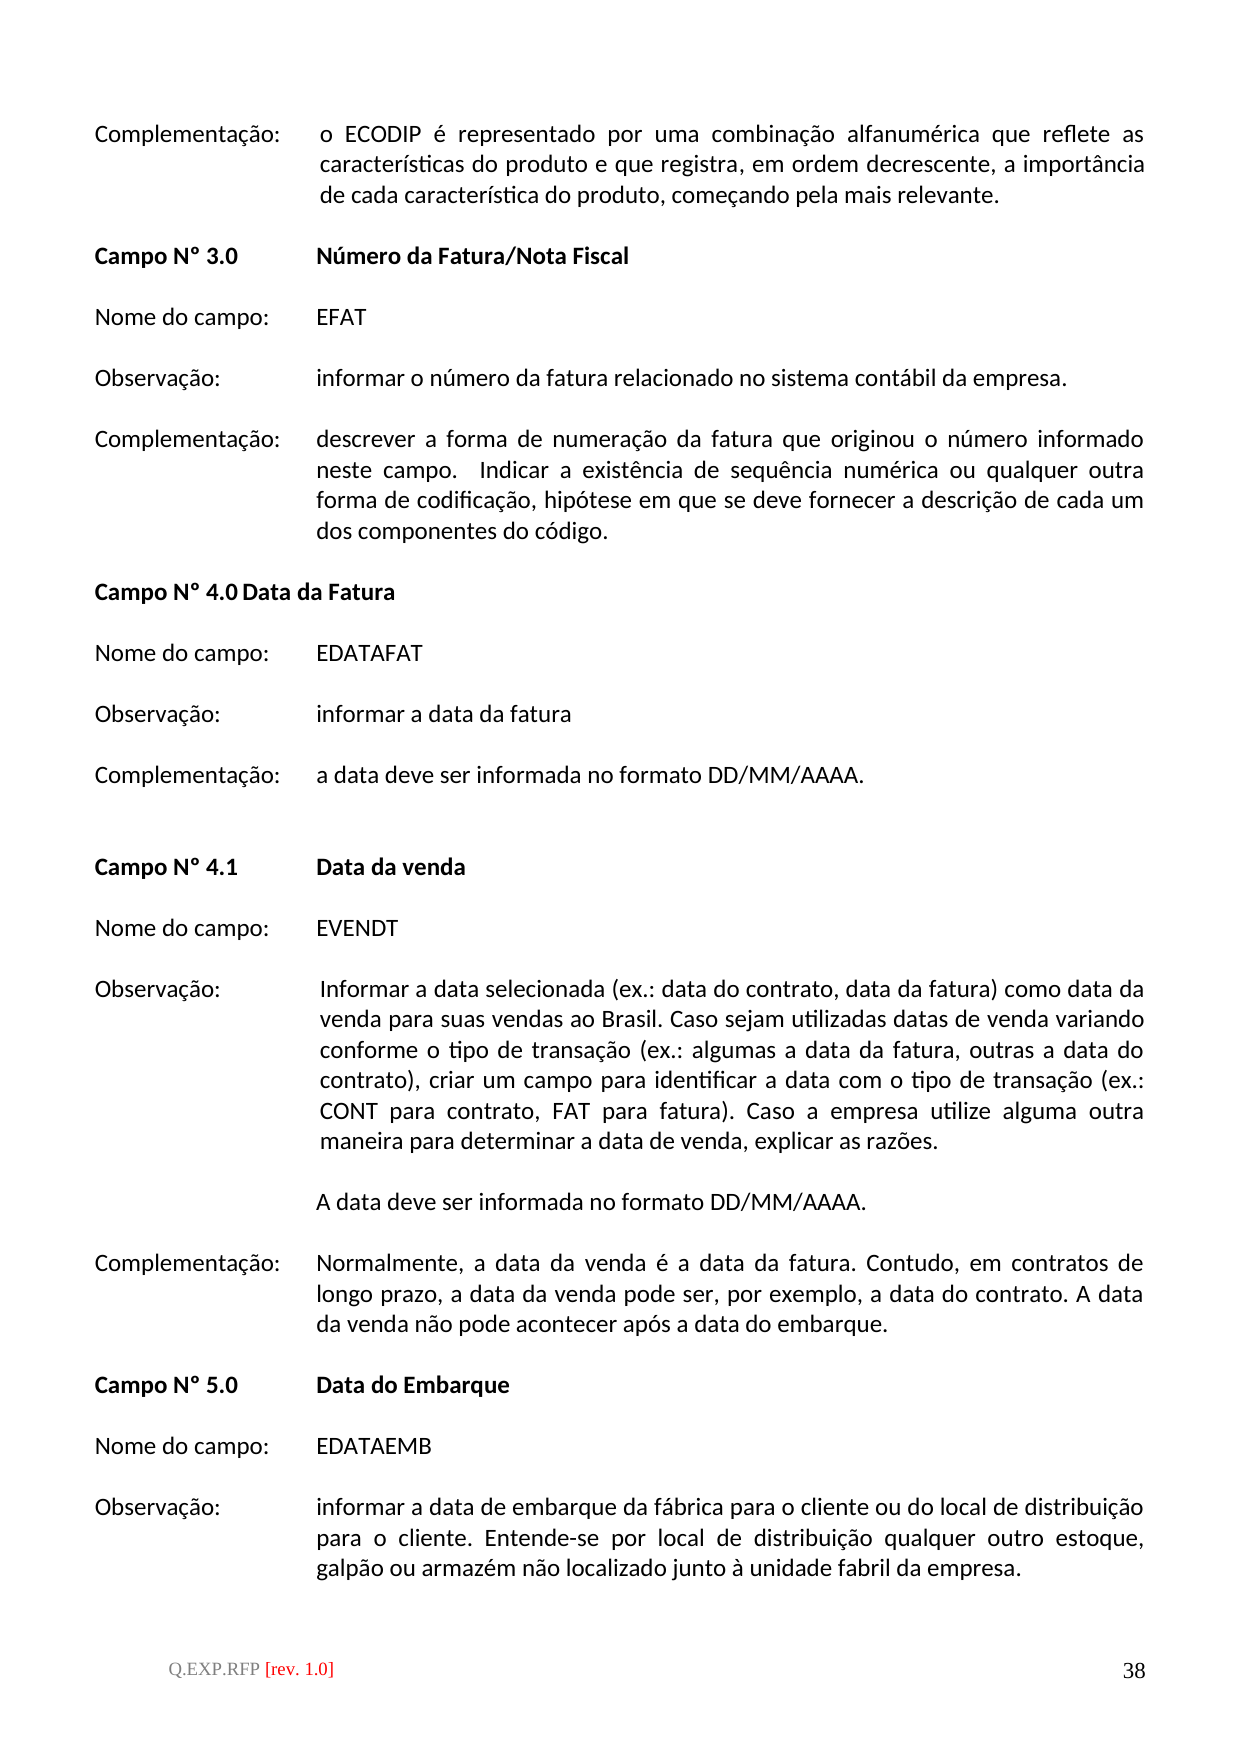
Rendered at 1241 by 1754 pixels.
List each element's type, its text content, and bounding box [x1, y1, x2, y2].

text Observação: informar a data da fatura [94, 698, 1146, 728]
list Observação: Informar a data selecionada (ex.: data do contrato, data da fatura) como data da venda para suas vendas ao Brasil. Caso sejam utilizadas datas de venda variando conforme o tipo de transação (ex.: algumas a data da fatura, outras a data do contrato), criar um campo para identificar a data com o tipo de transação (ex.: CONT para contrato, FAT para fatura). Caso a empresa utilize alguma outra maneira para determinar a data de venda, explicar as razões. [94, 973, 1146, 1156]
text Campo Nº 4.0 Data da Fatura [94, 576, 1146, 606]
text Nome do campo: EVENDT [94, 912, 1146, 942]
text Campo Nº 5.0 Data do Embarque [94, 1369, 1146, 1400]
text Complementação: o ECODIP é representado por uma combinação alfanumérica que reflete as características do produto e que registra, em ordem decrescente, a importância de cada característica do produto, começando pela mais relevante. [94, 118, 1146, 210]
text Complementação: Normalmente, a data da venda é a data da fatura. Contudo, em contratos de longo prazo, a data da venda pode ser, por exemplo, a data do contrato. A data da venda não pode acontecer após a data do embarque. [94, 1247, 1146, 1339]
text Campo Nº 4.1 Data da venda [94, 851, 1146, 881]
text Nome do campo: EFAT [94, 301, 1146, 332]
text Observação: informar a data de embarque da fábrica para o cliente ou do local de distribuição para o cliente. Entende-se por local de distribuição qualquer outro estoque, galpão ou armazém não localizado junto à unidade fabril da empresa. [94, 1492, 1146, 1583]
text Campo Nº 3.0 Número da Fatura/Nota Fiscal [94, 240, 1146, 271]
text Nome do campo: EDATAFAT [94, 637, 1146, 667]
text A data deve ser informada no formato DD/MM/AAAA. [316, 1186, 1146, 1217]
text Nome do campo: EDATAEMB [94, 1431, 1146, 1461]
text Complementação: a data deve ser informada no formato DD/MM/AAAA. [94, 759, 1146, 789]
text Observação: informar o número da fatura relacionado no sistema contábil da empresa. [94, 362, 1146, 393]
text Complementação: descrever a forma de numeração da fatura que originou o número informado neste campo. Indicar a existência de sequência numérica ou qualquer outra forma de codificação, hipótese em que se deve fornecer a descrição de cada um dos componentes do código. [94, 423, 1146, 545]
